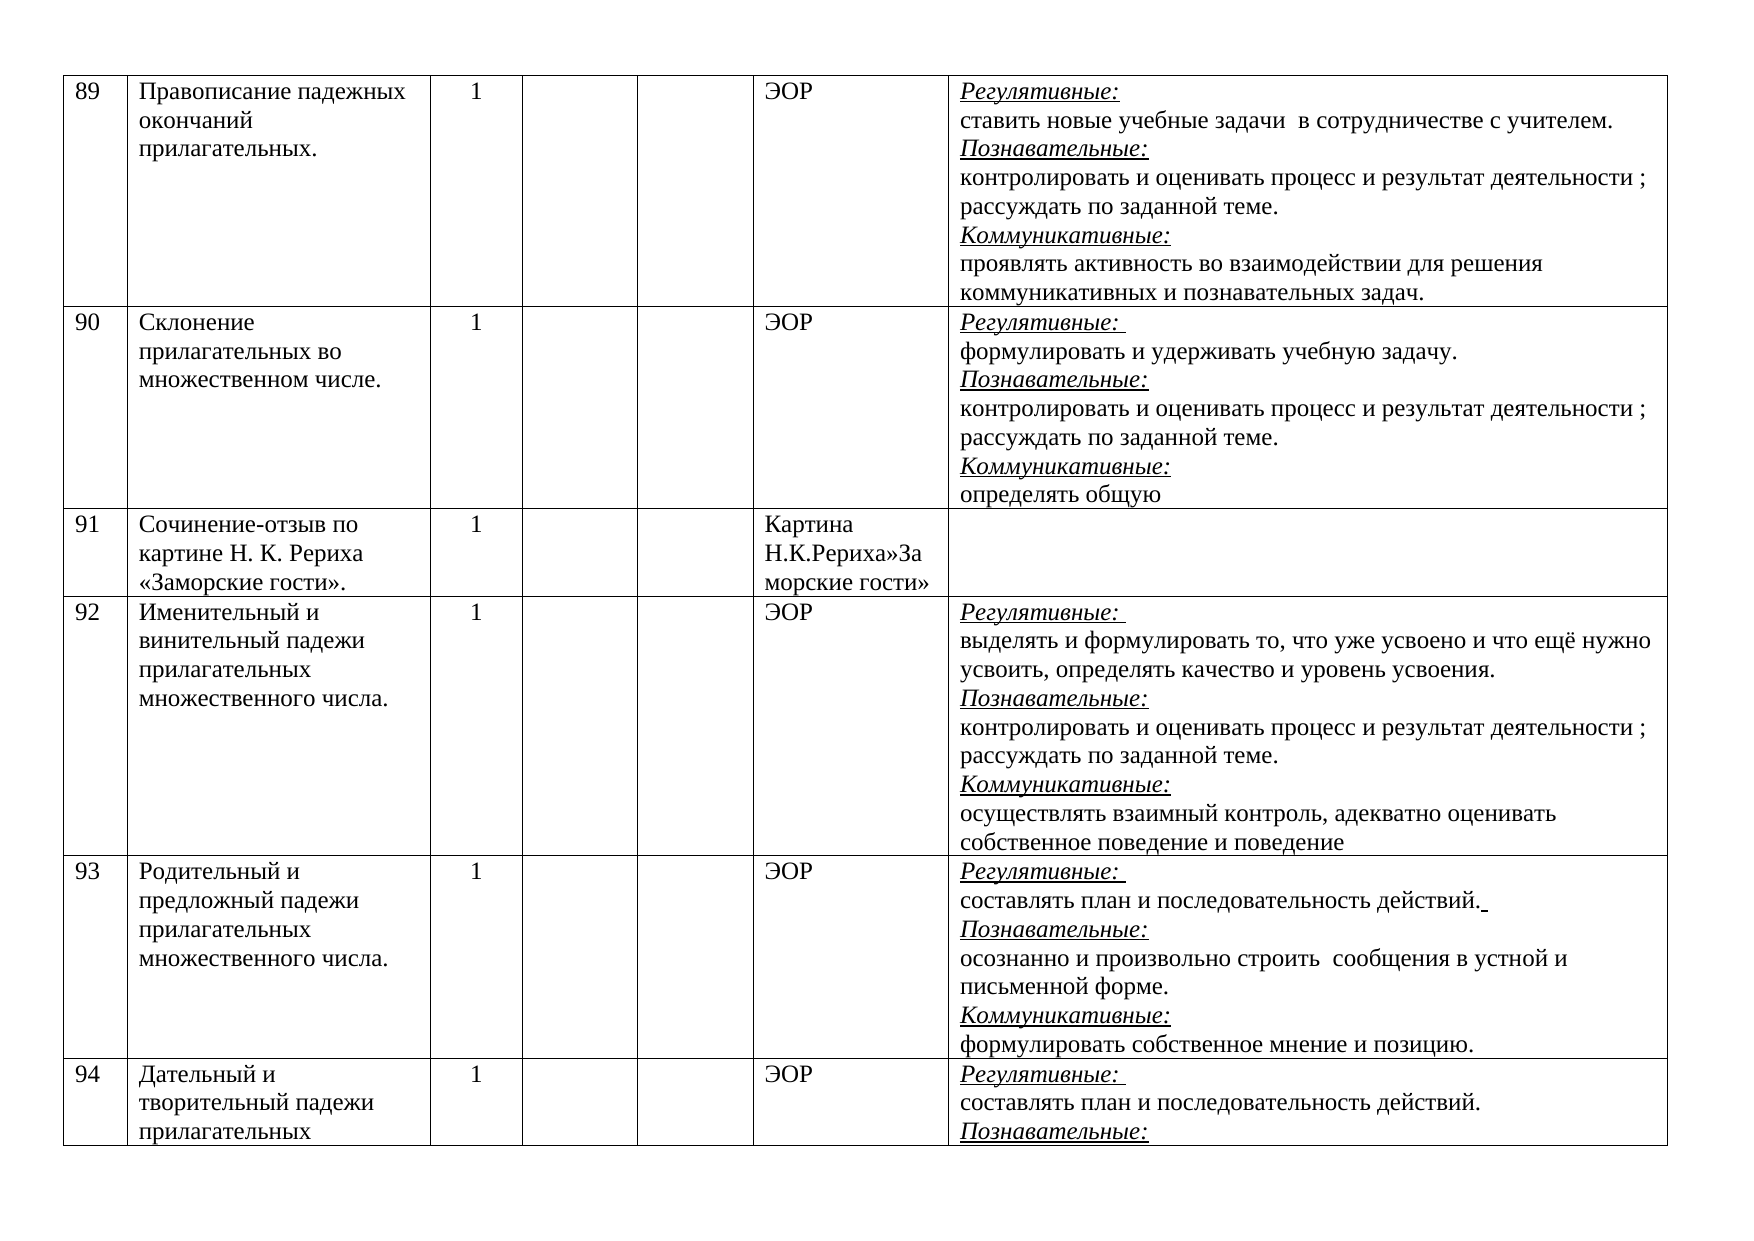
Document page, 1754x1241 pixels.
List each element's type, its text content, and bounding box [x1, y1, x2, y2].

table_cell 1 [431, 856, 522, 1058]
table_cell Регулятивные: ставить новые учебные задачи в сотрудничестве с учителем. Познавательные: контролировать и оценивать процесс и результат деятельности ; рассуждать по заданной теме. Коммуникативные: проявлять активность во взаимодействии для решения коммуникативных и познавательных задач. [949, 76, 1667, 306]
table_cell 1 [431, 509, 522, 596]
table_cell Регулятивные: выделять и формулировать то, что уже усвоено и что ещё нужно усвоить, определять качество и уровень усвоения. Познавательные: контролировать и оценивать процесс и результат деятельности ; рассуждать по заданной теме. Коммуникативные: осуществлять взаимный контроль, адекватно оценивать собственное поведение и поведение [949, 597, 1667, 855]
table_cell [638, 597, 753, 855]
table_cell Регулятивные: составлять план и последовательность действий. Познавательные: осознанно и произвольно строить сообщения в устной и письменной форме. Коммуникативные: формулировать собственное мнение и позицию. [949, 856, 1667, 1058]
table_cell [523, 509, 637, 596]
table_cell ЭОР [754, 597, 948, 855]
table_cell 94 [64, 1059, 127, 1145]
table_cell [638, 307, 753, 508]
table_cell Правописание падежных окончаний прилагательных. [128, 76, 430, 306]
table_cell Склонение прилагательных во множественном числе. [128, 307, 430, 508]
table_cell 1 [431, 597, 522, 855]
table_cell [523, 76, 637, 306]
table_cell [523, 307, 637, 508]
table_cell 1 [431, 1059, 522, 1145]
table_cell ЭОР [754, 856, 948, 1058]
table_cell [523, 856, 637, 1058]
table_cell [523, 1059, 637, 1145]
table_cell 91 [64, 509, 127, 596]
table_cell Сочинение-отзыв по картине Н. К. Рериха «Заморские гости». [128, 509, 430, 596]
table_cell 1 [431, 307, 522, 508]
table_cell 1 [431, 76, 522, 306]
table_cell ЭОР [754, 76, 948, 306]
table_cell ЭОР [754, 307, 948, 508]
table_cell ЭОР [754, 1059, 948, 1145]
table_cell [638, 76, 753, 306]
table_cell Родительный и предложный падежи прилагательных множественного числа. [128, 856, 430, 1058]
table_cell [949, 1059, 1667, 1145]
table_cell Картина Н.К.Рериха»Заморские гости» [754, 509, 948, 596]
table_cell Регулятивные: формулировать и удерживать учебную задачу. Познавательные: контролировать и оценивать процесс и результат деятельности ; рассуждать по заданной теме. Коммуникативные: определять общую [949, 307, 1667, 508]
table_cell 92 [64, 597, 127, 855]
table_cell [523, 597, 637, 855]
table_cell 90 [64, 307, 127, 508]
table_cell [638, 1059, 753, 1145]
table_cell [128, 1059, 430, 1145]
table_cell [638, 856, 753, 1058]
table_cell Именительный и винительный падежи прилагательных множественного числа. [128, 597, 430, 855]
table_cell 93 [64, 856, 127, 1058]
table_cell [638, 509, 753, 596]
table_cell [949, 509, 1667, 596]
table_cell 89 [64, 76, 127, 306]
